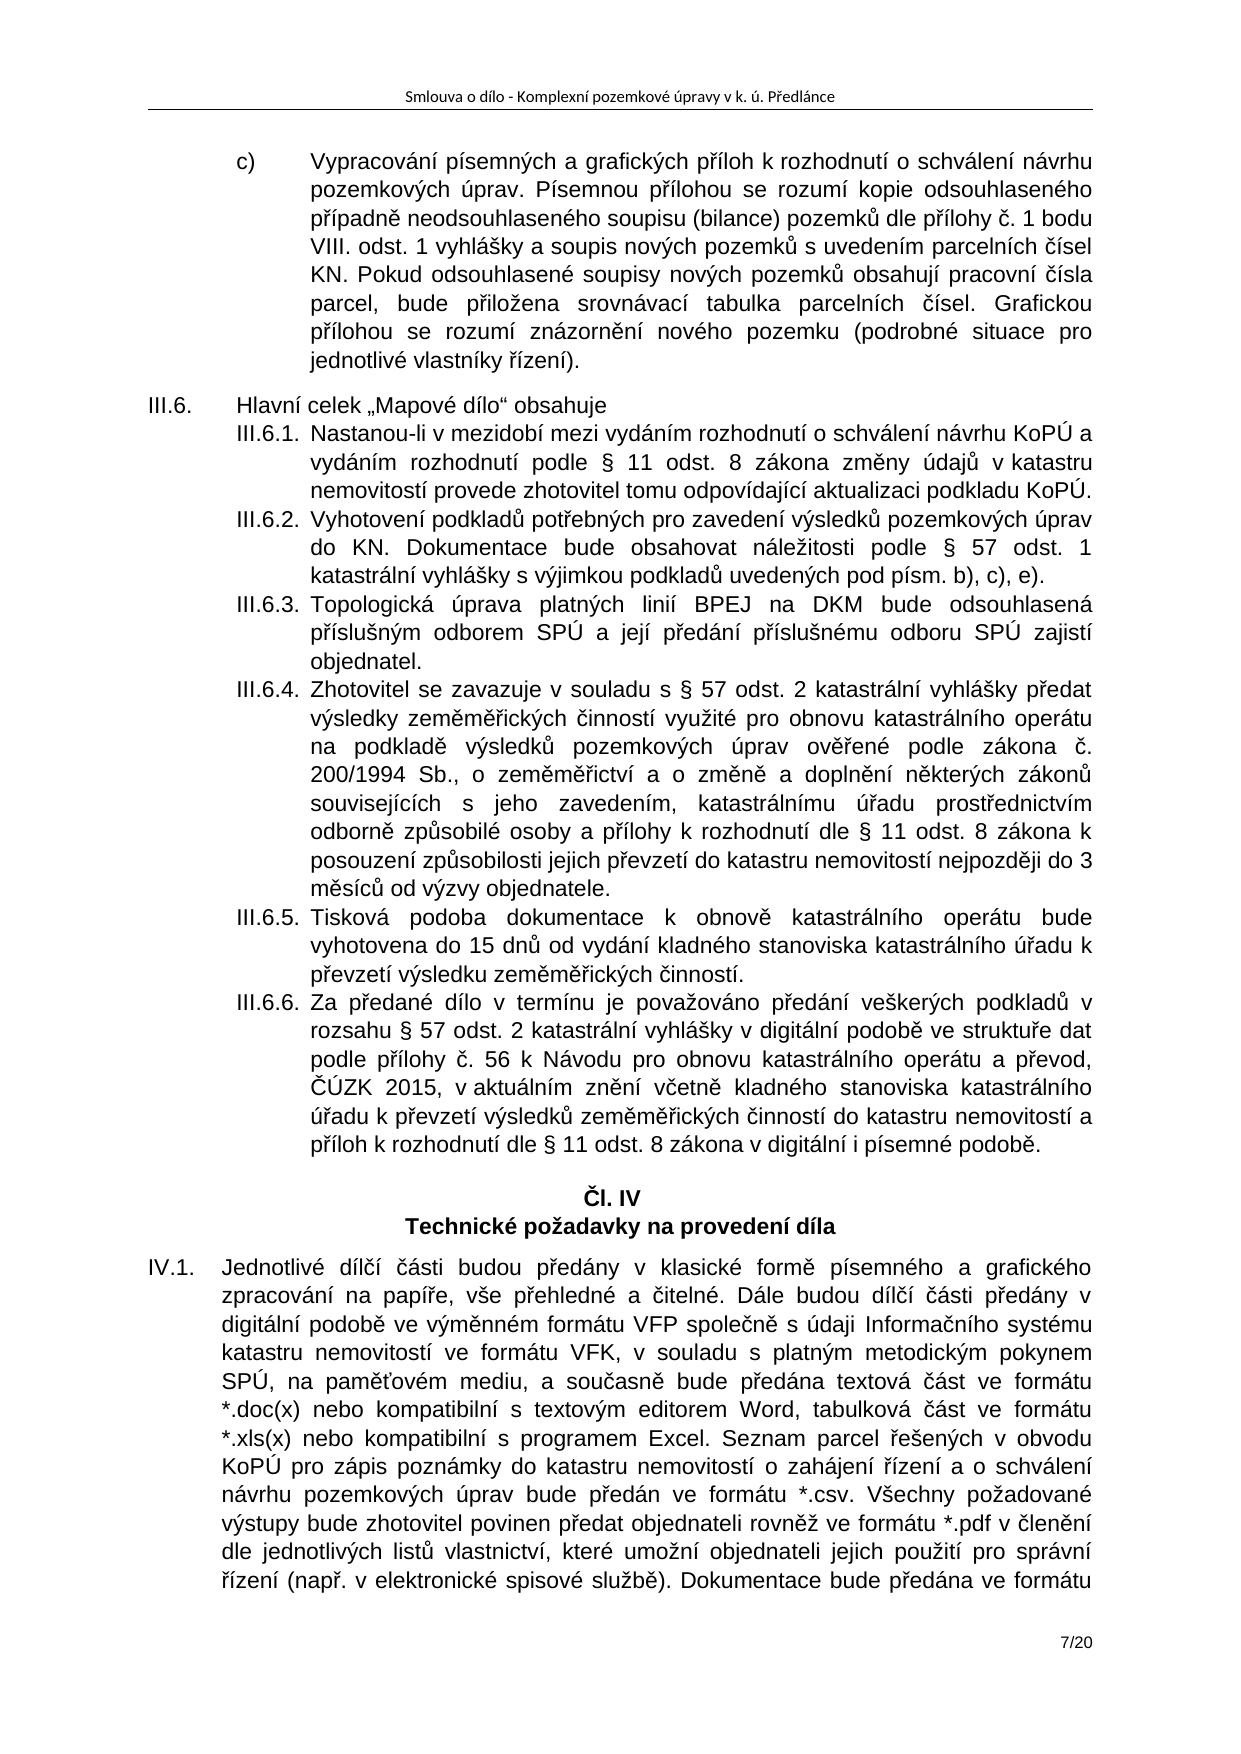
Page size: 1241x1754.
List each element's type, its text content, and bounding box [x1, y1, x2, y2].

text Nastanou-li v mezidobí mezi vydáním rozhodnutí o schválení návrhu KoPÚ a vydáním rozhodnutí podle § 11 odst. 8 zákona změny údajů v katastru nemovitostí provede zhotovitel tomu odpovídající aktualizaci podkladu KoPÚ. [236, 420, 1093, 503]
text Tisková podoba dokumentace k obnově katastrálního operátu bude vyhotovena do 15 dnů od vydání kladného stanoviska katastrálního úřadu k převzetí výsledku zeměměřických činností. [236, 904, 1093, 987]
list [148, 1254, 1093, 1593]
text Vypracování písemných a grafických příloh k rozhodnutí o schválení návrhu pozemkových úprav. Písemnou přílohou se rozumí kopie odsouhlaseného případně neodsouhlaseného soupisu (bilance) pozemků dle přílohy č. 1 bodu VIII. odst. 1 vyhlášky a soupis nových pozemků s uvedením parcelních čísel KN. Pokud odsouhlasené soupisy nových pozemků obsahují pracovní čísla parcel, bude přiložena srovnávací tabulka parcelních čísel. Grafickou přílohou se rozumí znázornění nového pozemku (podrobné situace pro jednotlivé vlastníky řízení). [236, 148, 1093, 373]
text Za předané dílo v termínu je považováno předání veškerých podkladů v rozsahu § 57 odst. 2 katastrální vyhlášky v digitální podobě ve struktuře dat podle přílohy č. 56 k Návodu pro obnovu katastrálního operátu a převod, ČÚZK 2015, v aktuálním znění včetně kladného stanoviska katastrálního úřadu k převzetí výsledků zeměměřických činností do katastru nemovitostí a příloh k rozhodnutí dle § 11 odst. 8 zákona v digitální i písemné podobě. [236, 989, 1093, 1157]
text Technické požadavky na provedení díla [148, 1184, 1093, 1239]
text Zhotovitel se zavazuje v souladu s § 57 odst. 2 katastrální vyhlášky předat výsledky zeměměřických činností využité pro obnovu katastrálního operátu na podkladě výsledků pozemkových úprav ověřené podle zákona č. 200/1994 Sb., o zeměměřictví a o změně a doplnění některých zákonů souvisejících s jeho zavedením, katastrálnímu úřadu prostřednictvím odborně způsobilé osoby a přílohy k rozhodnutí dle § 11 odst. 8 zákona k posouzení způsobilosti jejich převzetí do katastru nemovitostí nejpozději do 3 měsíců od výzvy objednatele. [236, 676, 1093, 902]
list Hlavní celek „Mapové dílo“ obsahuje [148, 392, 1093, 418]
text Vyhotovení podkladů potřebných pro zavedení výsledků pozemkových úprav do KN. Dokumentace bude obsahovat náležitosti podle § 57 odst. 1 katastrální vyhlášky s výjimkou podkladů uvedených pod písm. b), c), e). [236, 506, 1093, 589]
text Topologická úprava platných linií BPEJ na DKM bude odsouhlasená příslušným odborem SPÚ a její předání příslušnému odboru SPÚ zajistí objednatel. [236, 591, 1093, 674]
